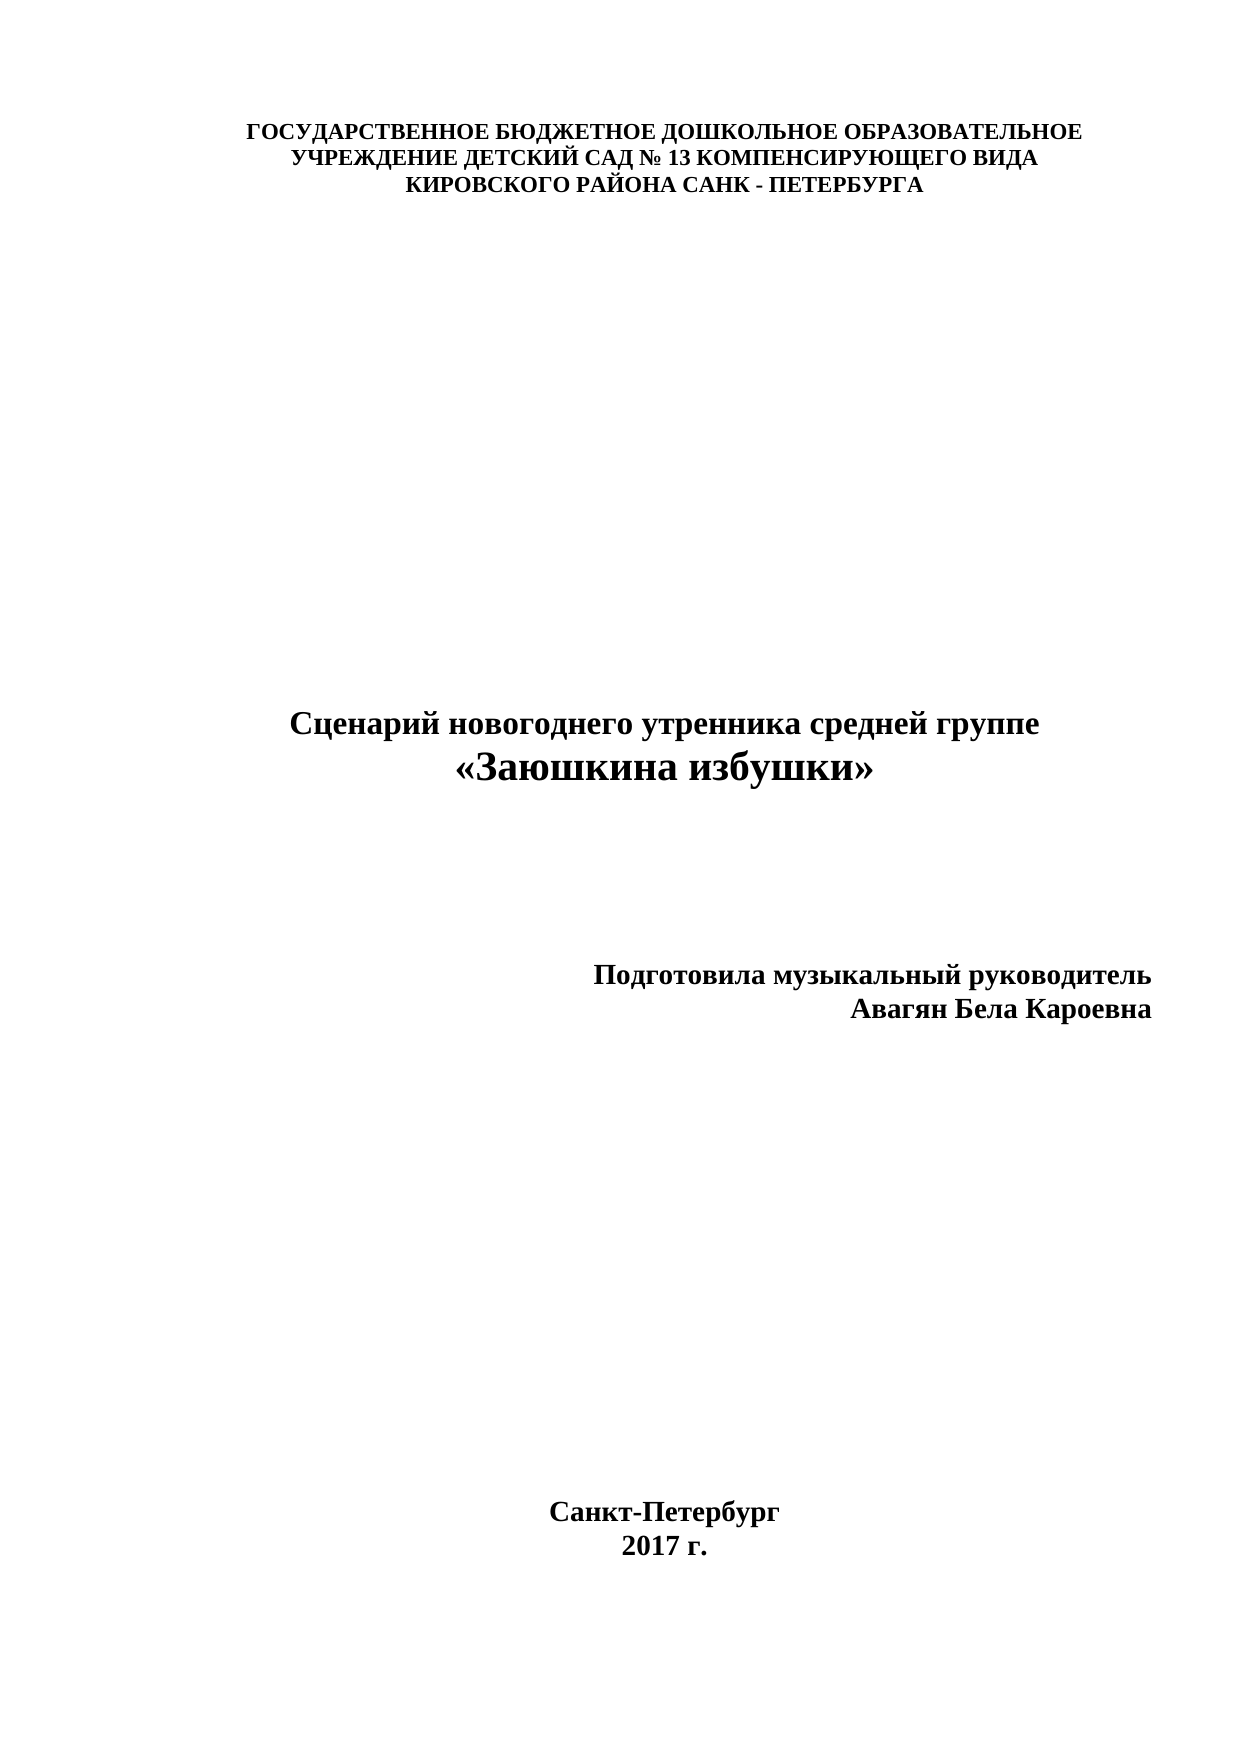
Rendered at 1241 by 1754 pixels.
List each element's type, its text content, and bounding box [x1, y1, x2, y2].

text Подготовила музыкальный руководитель [177, 957, 1152, 991]
text КИРОВСКОГО РАЙОНА САНК - ПЕТЕРБУРГА [177, 171, 1152, 197]
text Санкт-Петербург [177, 1494, 1152, 1528]
text Авагян Бела Кароевна [177, 991, 1152, 1024]
text 2017 г. [177, 1528, 1152, 1561]
text ГОСУДАРСТВЕННОЕ БЮДЖЕТНОЕ ДОШКОЛЬНОЕ ОБРАЗОВАТЕЛЬНОЕ УЧРЕЖДЕНИЕ ДЕТСКИЙ САД № 13 КОМПЕНСИРУЮЩЕГО ВИДА [177, 118, 1152, 171]
text «Заюшкина избушки» [177, 742, 1152, 790]
text Сценарий новогоднего утренника средней группе [177, 703, 1152, 742]
